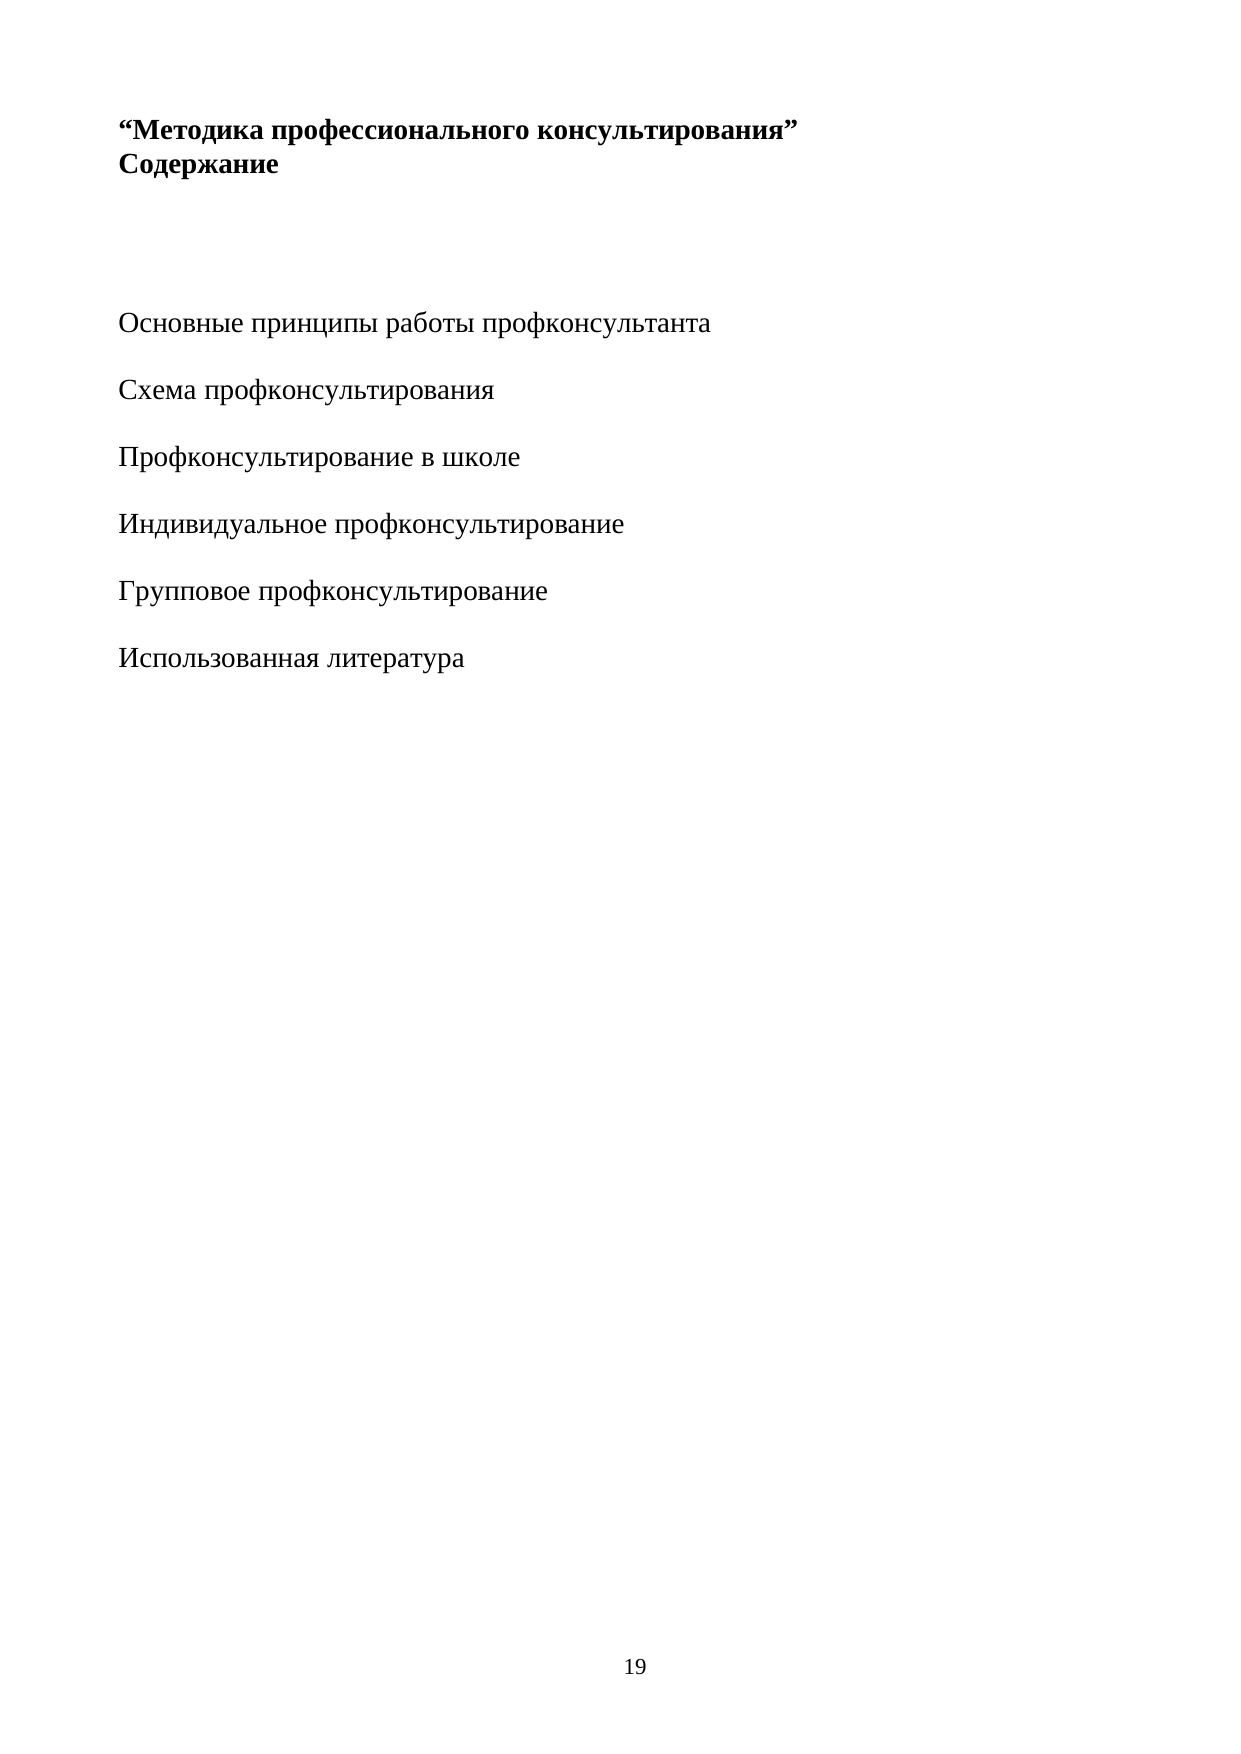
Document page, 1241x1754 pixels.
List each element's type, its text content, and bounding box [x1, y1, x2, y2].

list Схема профконсультирования [118, 372, 1098, 406]
list Использованная литература [118, 640, 1098, 674]
list Основные принципы работы профконсультанта [118, 305, 1098, 338]
text Содержание [118, 146, 1098, 180]
list Групповое профконсультирование [118, 573, 1098, 607]
text “Методика профессионального консультирования” [118, 113, 1098, 146]
list Индивидуальное профконсультирование [118, 506, 1098, 540]
list Профконсультирование в школе [118, 439, 1098, 473]
